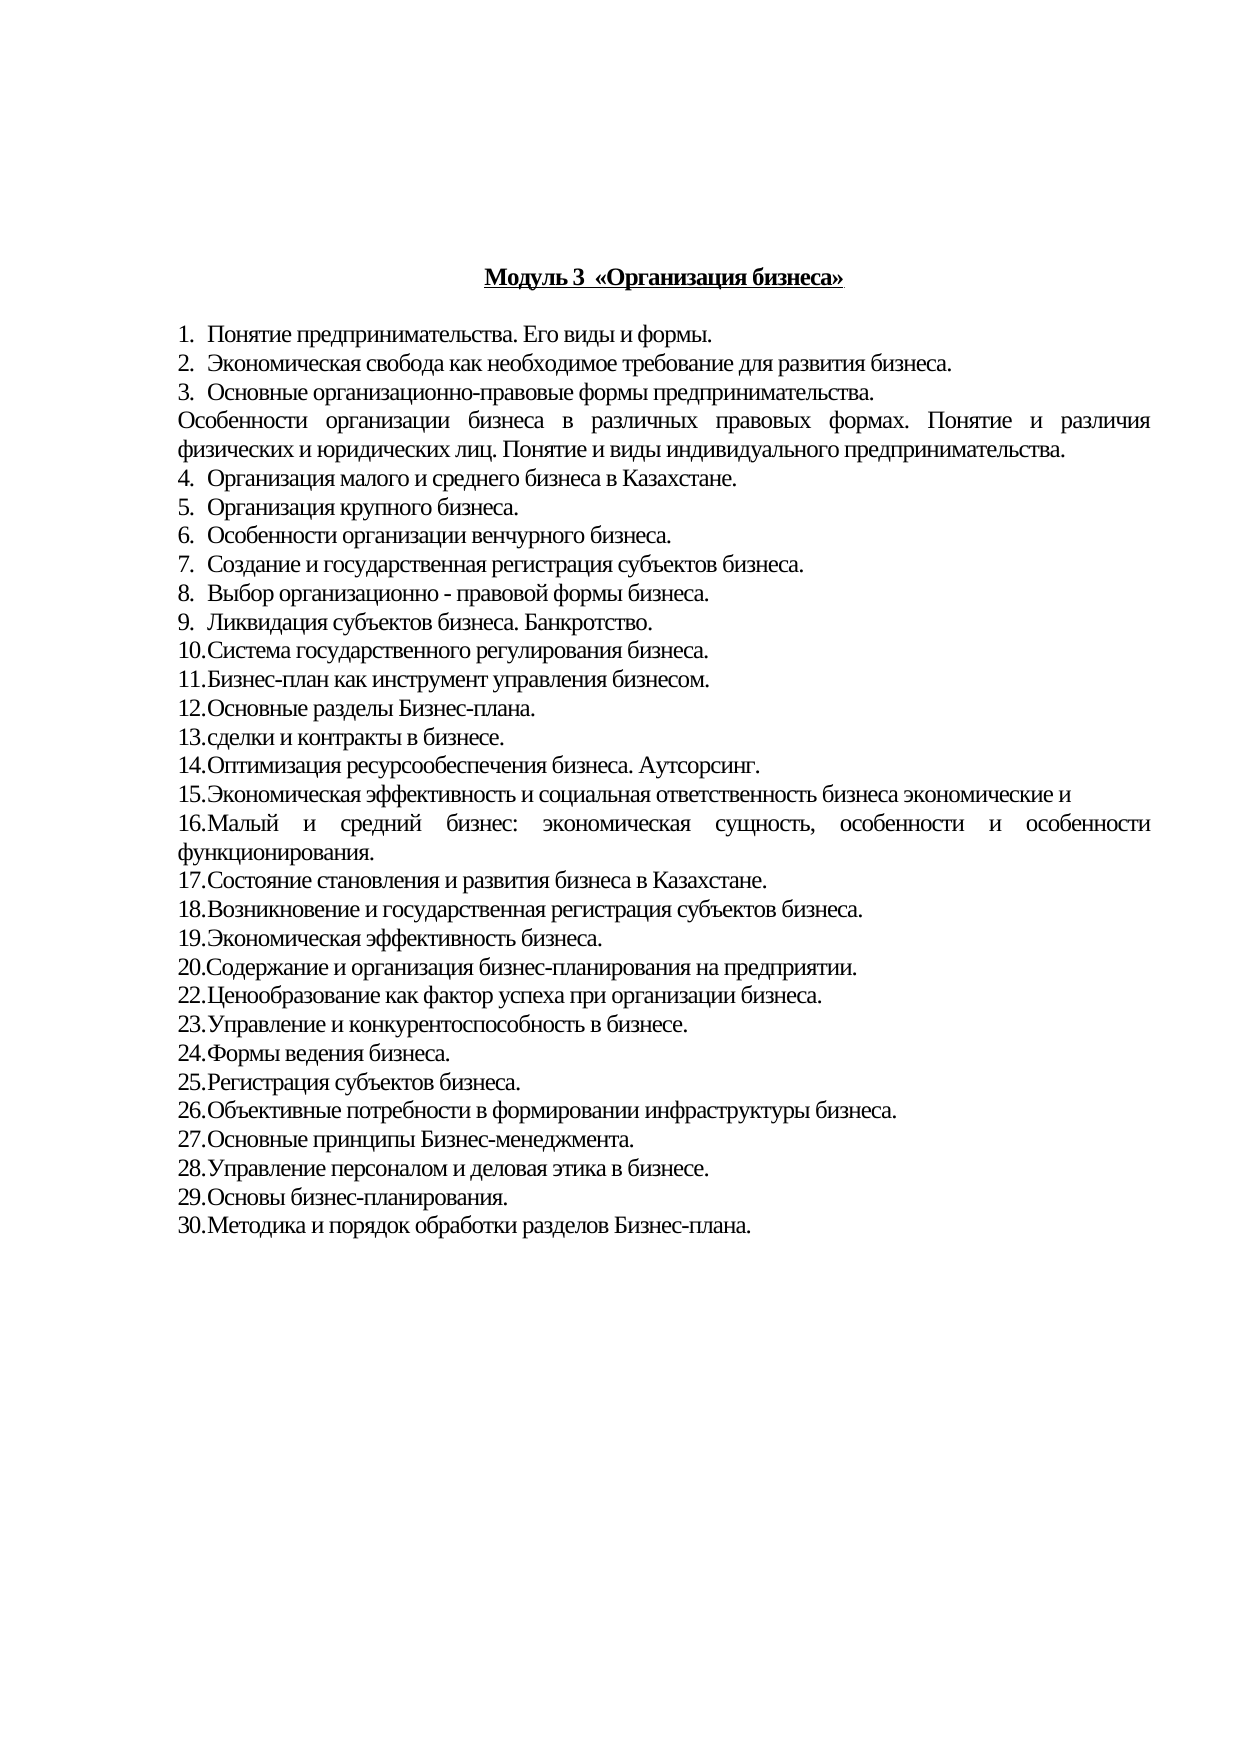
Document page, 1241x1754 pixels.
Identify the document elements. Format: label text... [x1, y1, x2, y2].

text 10. Система государственного регулирования бизнеса. [177, 636, 1152, 664]
text 6. Особенности организации венчурного бизнеса. [177, 521, 1152, 549]
text 28. Управление персоналом и деловая этика в бизнесе. [177, 1153, 1152, 1182]
text 1. Понятие предпринимательства. Его виды и формы. [177, 319, 1152, 348]
text 22. Ценообразование как фактор успеха при организации бизнеса. [177, 981, 1152, 1009]
text 11. Бизнес-план как инструмент управления бизнесом. [177, 664, 1152, 693]
text 30. Методика и порядок обработки разделов Бизнес-плана. [177, 1211, 1152, 1239]
text 14. Оптимизация ресурсообеспечения бизнеса. Аутсорсинг. [177, 751, 1152, 779]
text 17. Состояние становления и развития бизнеса в Казахстане. [177, 866, 1152, 894]
text 3. Основные организационно-правовые формы предпринимательства. [177, 377, 1152, 406]
text 5. Организация крупного бизнеса. [177, 492, 1152, 521]
text 23. Управление и конкурентоспособность в бизнесе. [177, 1009, 1152, 1038]
text 26. Объективные потребности в формировании инфраструктуры бизнеса. [177, 1096, 1152, 1124]
text 12. Основные разделы Бизнес-плана. [177, 693, 1152, 722]
text 27. Основные принципы Бизнес-менеджмента. [177, 1124, 1152, 1153]
text 15. Экономическая эффективность и социальная ответственность бизнеса экономические и [177, 779, 1152, 808]
text 18. Возникновение и государственная регистрация субъектов бизнеса. [177, 894, 1152, 923]
text 8. Выбор организационно - правовой формы бизнеса. [177, 578, 1152, 607]
text 24. Формы ведения бизнеса. [177, 1038, 1152, 1067]
text 20.Содержание и организация бизнес-планирования на предприятии. [177, 952, 1152, 981]
text 13. сделки и контракты в бизнесе. [177, 722, 1152, 751]
text 2. Экономическая свобода как необходимое требование для развития бизнеса. [177, 348, 1152, 377]
text Особенности организации бизнеса в различных правовых формах. Понятие и различия физических и юридических лиц. Понятие и виды индивидуального предпринимательства. [177, 406, 1152, 463]
text 19. Экономическая эффективность бизнеса. [177, 923, 1152, 952]
text 4. Организация малого и среднего бизнеса в Казахстане. [177, 463, 1152, 492]
text Модуль 3 «Организация бизнеса» [177, 262, 1152, 291]
text 7. Создание и государственная регистрация субъектов бизнеса. [177, 549, 1152, 578]
text 16. Малый и средний бизнес: экономическая сущность, особенности и особенности функционирования. [177, 808, 1152, 866]
text 25. Регистрация субъектов бизнеса. [177, 1067, 1152, 1096]
text 29. Основы бизнес-планирования. [177, 1182, 1152, 1211]
text 9. Ликвидация субъектов бизнеса. Банкротство. [177, 607, 1152, 636]
